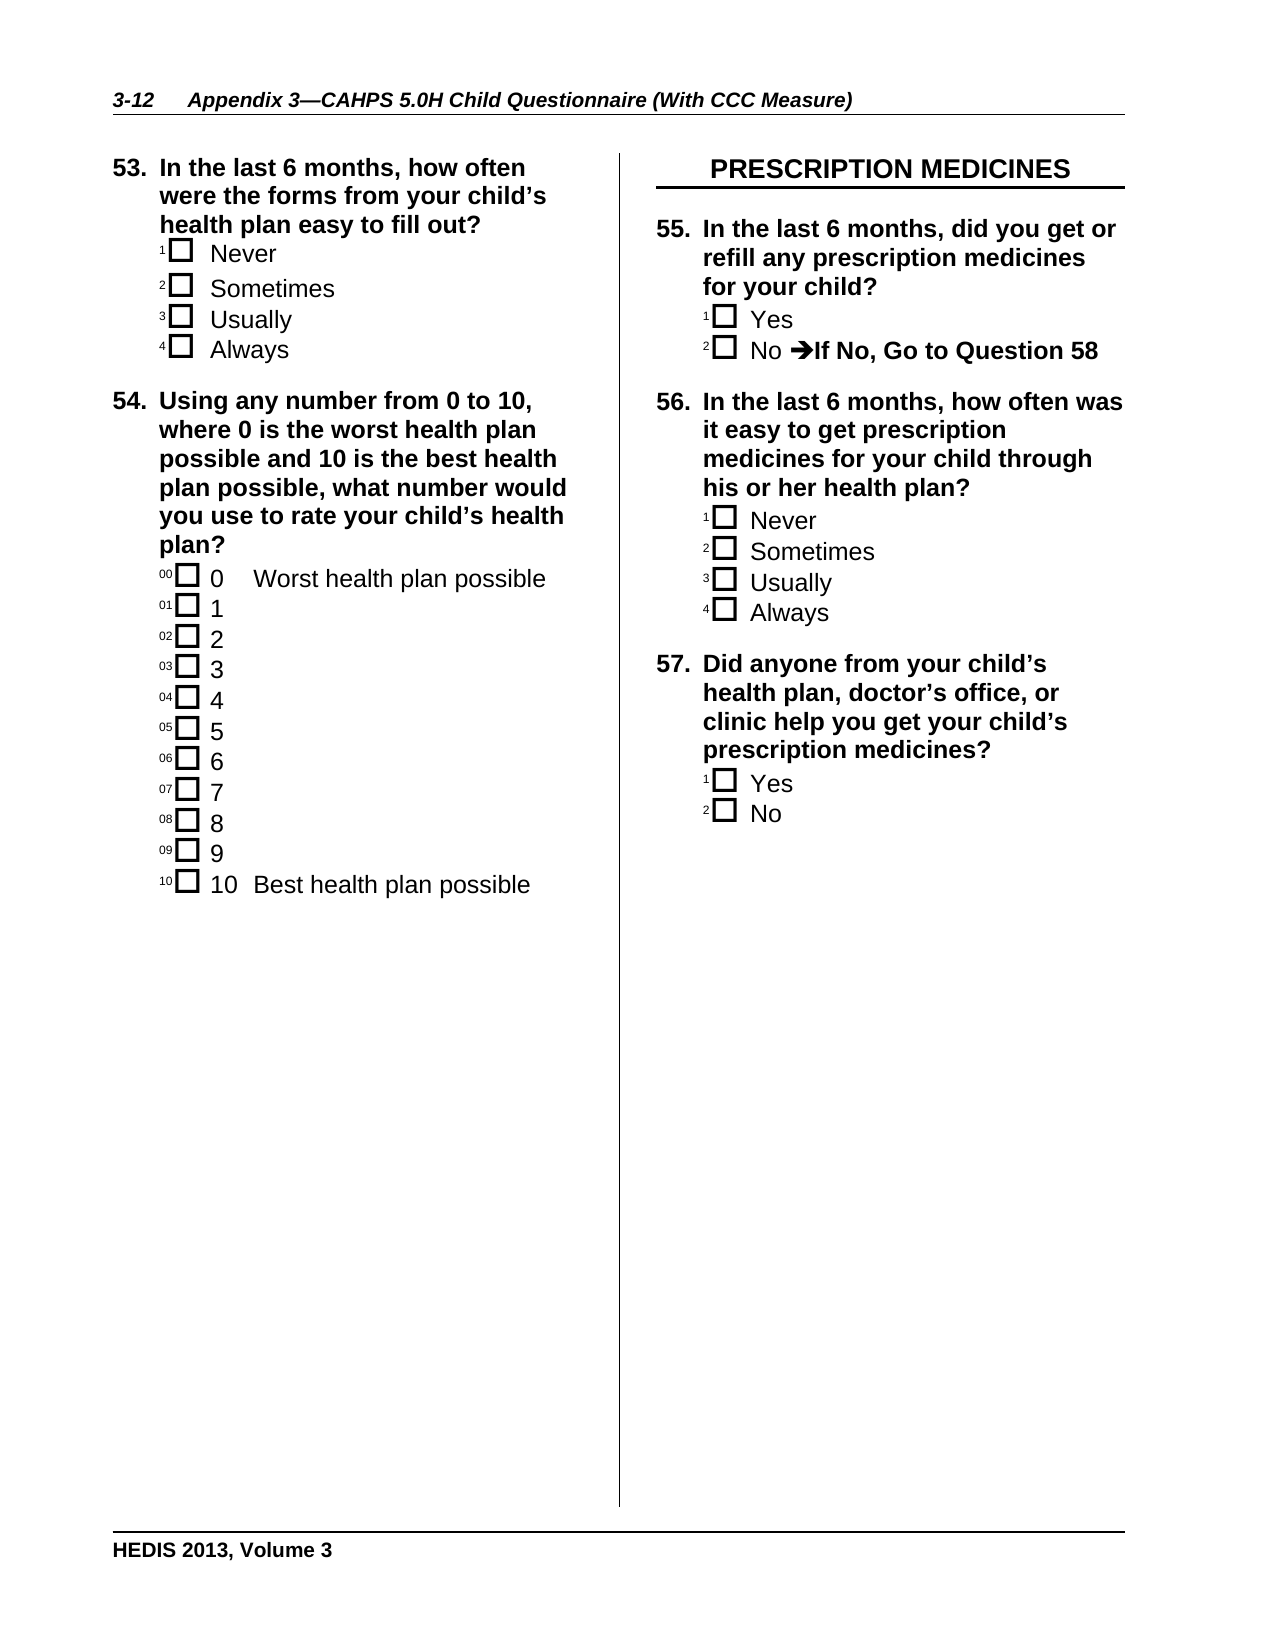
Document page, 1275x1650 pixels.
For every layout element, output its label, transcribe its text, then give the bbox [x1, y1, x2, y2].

text 2 No If No, Go to Question 58 [703, 331, 1125, 362]
text 2 Sometimes [703, 532, 1125, 563]
text 01 1 [159, 589, 581, 620]
text 10 10 Best health plan possible [159, 865, 581, 896]
text 1 Never [703, 502, 1125, 532]
text 02 2 [159, 620, 581, 651]
text 1 Yes [703, 764, 1125, 795]
text 04 4 [159, 681, 581, 712]
text 00 0 Worst health plan possible [159, 559, 581, 589]
text 05 5 [159, 712, 581, 743]
text 1 Yes [703, 300, 1125, 331]
text 3 Usually [703, 563, 1125, 593]
text 03 3 [159, 651, 581, 681]
text 4 Always [159, 331, 581, 361]
text 09 9 [159, 834, 581, 865]
text 06 6 [159, 743, 581, 773]
text 3 Usually [159, 300, 581, 331]
text 2 Sometimes [159, 269, 581, 300]
text 2 No [703, 795, 1125, 825]
text 07 7 [159, 773, 581, 804]
text 08 8 [159, 804, 581, 834]
text 4 Always [703, 593, 1125, 624]
text PRESCRIPTION MEDICINES [656, 153, 1125, 186]
text 1 Never [159, 239, 581, 269]
text 55. In the last 6 months, did you get or refill any prescription medicines for your child? [656, 214, 1125, 300]
text 56. In the last 6 months, how often was it easy to get prescription medicines for your child through his or her health plan? [656, 387, 1125, 502]
text 53. In the last 6 months, how often were the forms from your child’s health plan easy to fill out? [112, 153, 581, 239]
text 57. Did anyone from your child’s health plan, doctor’s office, or clinic help you get your child’s prescription medicines? [656, 649, 1125, 764]
text 54. Using any number from 0 to 10, where 0 is the worst health plan possible and 10 is the best health plan possible, what number would you use to rate your child’s health plan? [112, 386, 581, 559]
